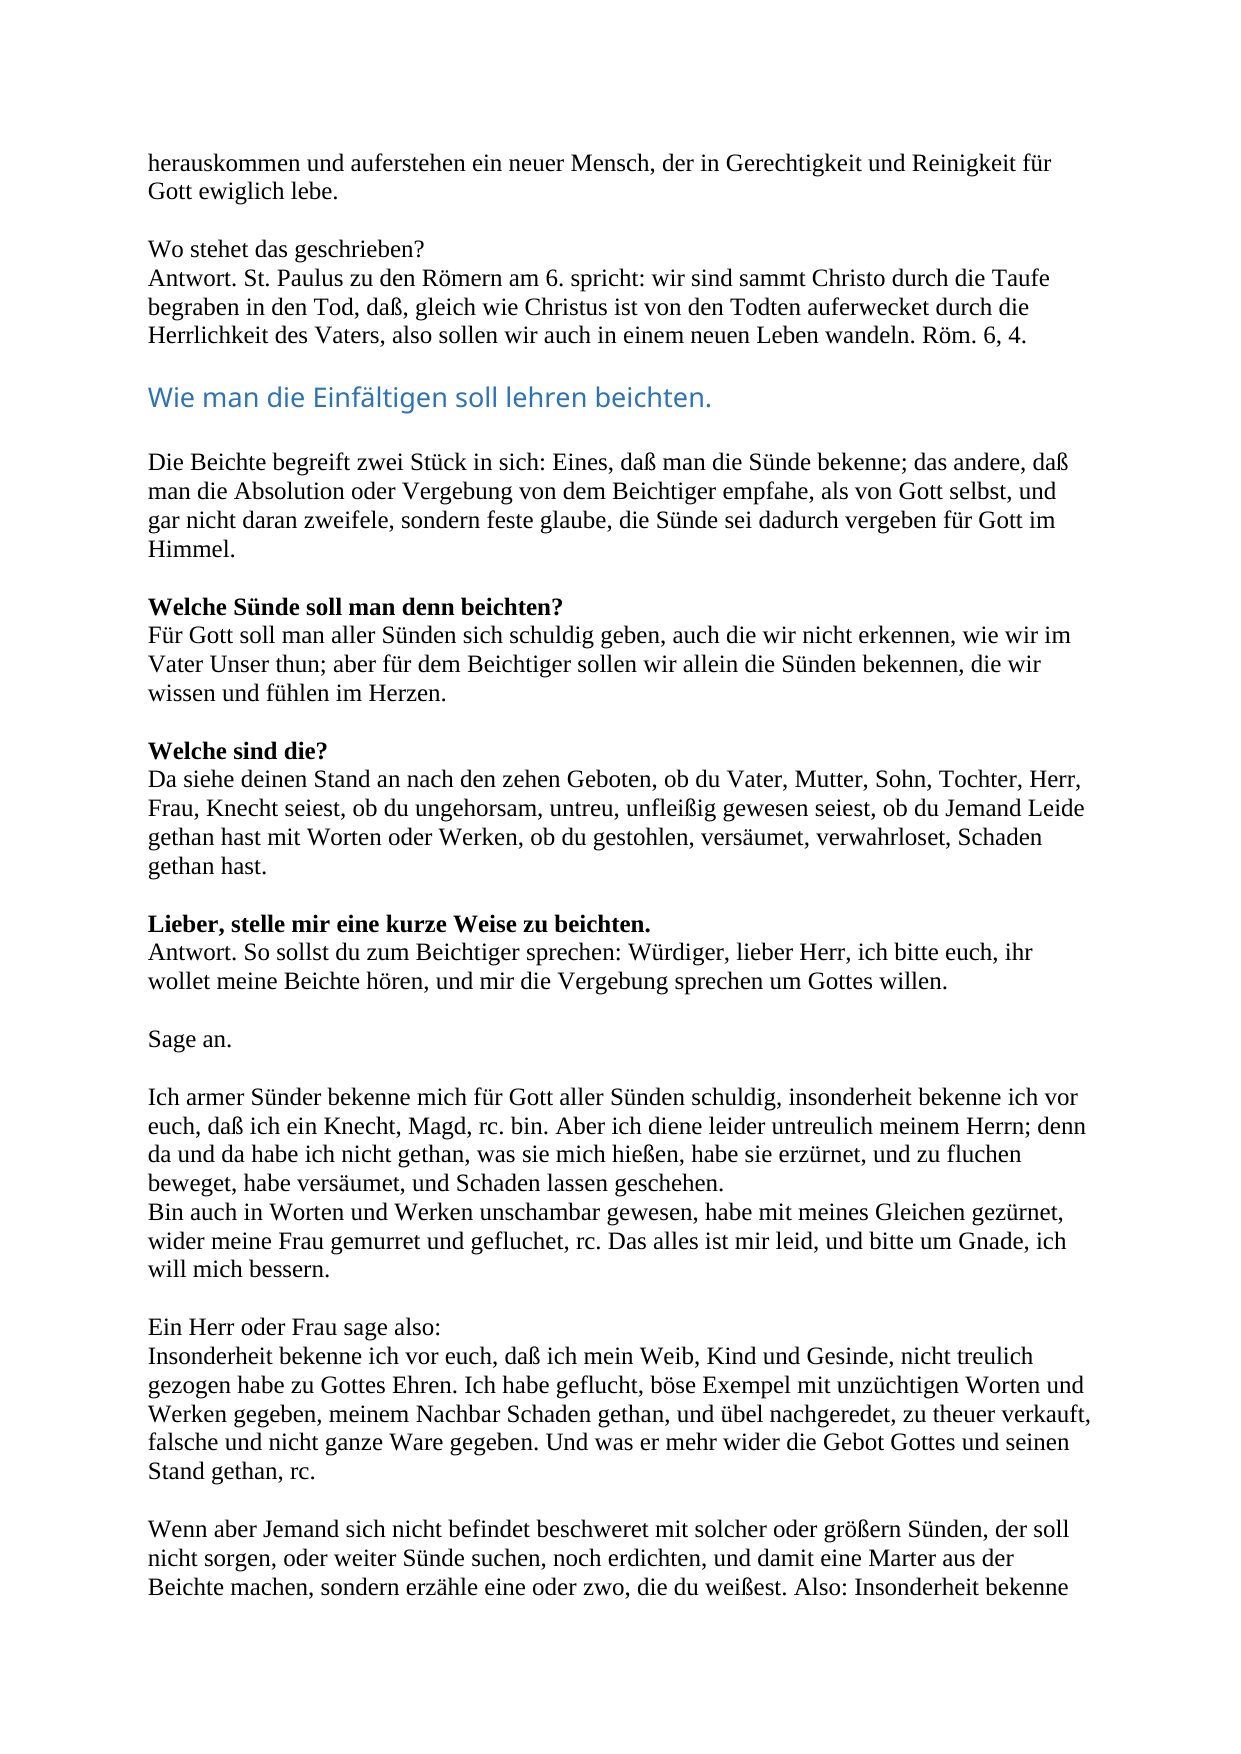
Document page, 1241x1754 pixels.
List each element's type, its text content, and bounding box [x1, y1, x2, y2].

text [148, 1514, 1093, 1600]
text Welche sind die? Da siehe deinen Stand an nach den zehen Geboten, ob du Vater, Mutter, Sohn, Tochter, Herr, Frau, Knecht seiest, ob du ungehorsam, untreu, unfleißig gewesen seiest, ob du Jemand Leide gethan hast mit Worten oder Werken, ob du gestohlen, versäumet, verwahrloset, Schaden gethan hast. [148, 736, 1093, 879]
subtitle Wie man die Einfältigen soll lehren beichten. [148, 378, 1093, 415]
text Wo stehet das geschrieben? Antwort. St. Paulus zu den Römern am 6. spricht: wir sind sammt Christo durch die Taufe begraben in den Tod, daß, gleich wie Christus ist von den Todten auferwecket durch die Herrlichkeit des Vaters, also sollen wir auch in einem neuen Leben wandeln. Röm. 6, 4. [148, 234, 1093, 349]
text Welche Sünde soll man denn beichten? Für Gott soll man aller Sünden sich schuldig geben, auch die wir nicht erkennen, wie wir im Vater Unser thun; aber für dem Beichtiger sollen wir allein die Sünden bekennen, die wir wissen und fühlen im Herzen. [148, 592, 1093, 707]
text Ein Herr oder Frau sage also: Insonderheit bekenne ich vor euch, daß ich mein Weib, Kind und Gesinde, nicht treulich gezogen habe zu Gottes Ehren. Ich habe geflucht, böse Exempel mit unzüchtigen Worten und Werken gegeben, meinem Nachbar Schaden gethan, und übel nachgeredet, zu theuer verkauft, falsche und nicht ganze Ware gegeben. Und was er mehr wider die Gebot Gottes und seinen Stand gethan, rc. [148, 1312, 1093, 1485]
text Ich armer Sünder bekenne mich für Gott aller Sünden schuldig, insonderheit bekenne ich vor euch, daß ich ein Knecht, Magd, rc. bin. Aber ich diene leider untreulich meinem Herrn; denn da und da habe ich nicht gethan, was sie mich hießen, habe sie erzürnet, und zu fluchen beweget, habe versäumet, und Schaden lassen geschehen. Bin auch in Worten und Werken unschambar gewesen, habe mit meines Gleichen gezürnet, wider meine Frau gemurret und gefluchet, rc. Das alles ist mir leid, und bitte um Gnade, ich will mich bessern. [148, 1082, 1093, 1283]
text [148, 148, 1093, 205]
text Lieber, stelle mir eine kurze Weise zu beichten. Antwort. So sollst du zum Beichtiger sprechen: Würdiger, lieber Herr, ich bitte euch, ihr wollet meine Beichte hören, und mir die Vergebung sprechen um Gottes willen. [148, 909, 1093, 995]
text Sage an. [148, 1024, 1093, 1053]
text Die Beichte begreift zwei Stück in sich: Eines, daß man die Sünde bekenne; das andere, daß man die Absolution oder Vergebung von dem Beichtiger empfahe, als von Gott selbst, und gar nicht daran zweifele, sondern feste glaube, die Sünde sei dadurch vergeben für Gott im Himmel. [148, 447, 1093, 562]
